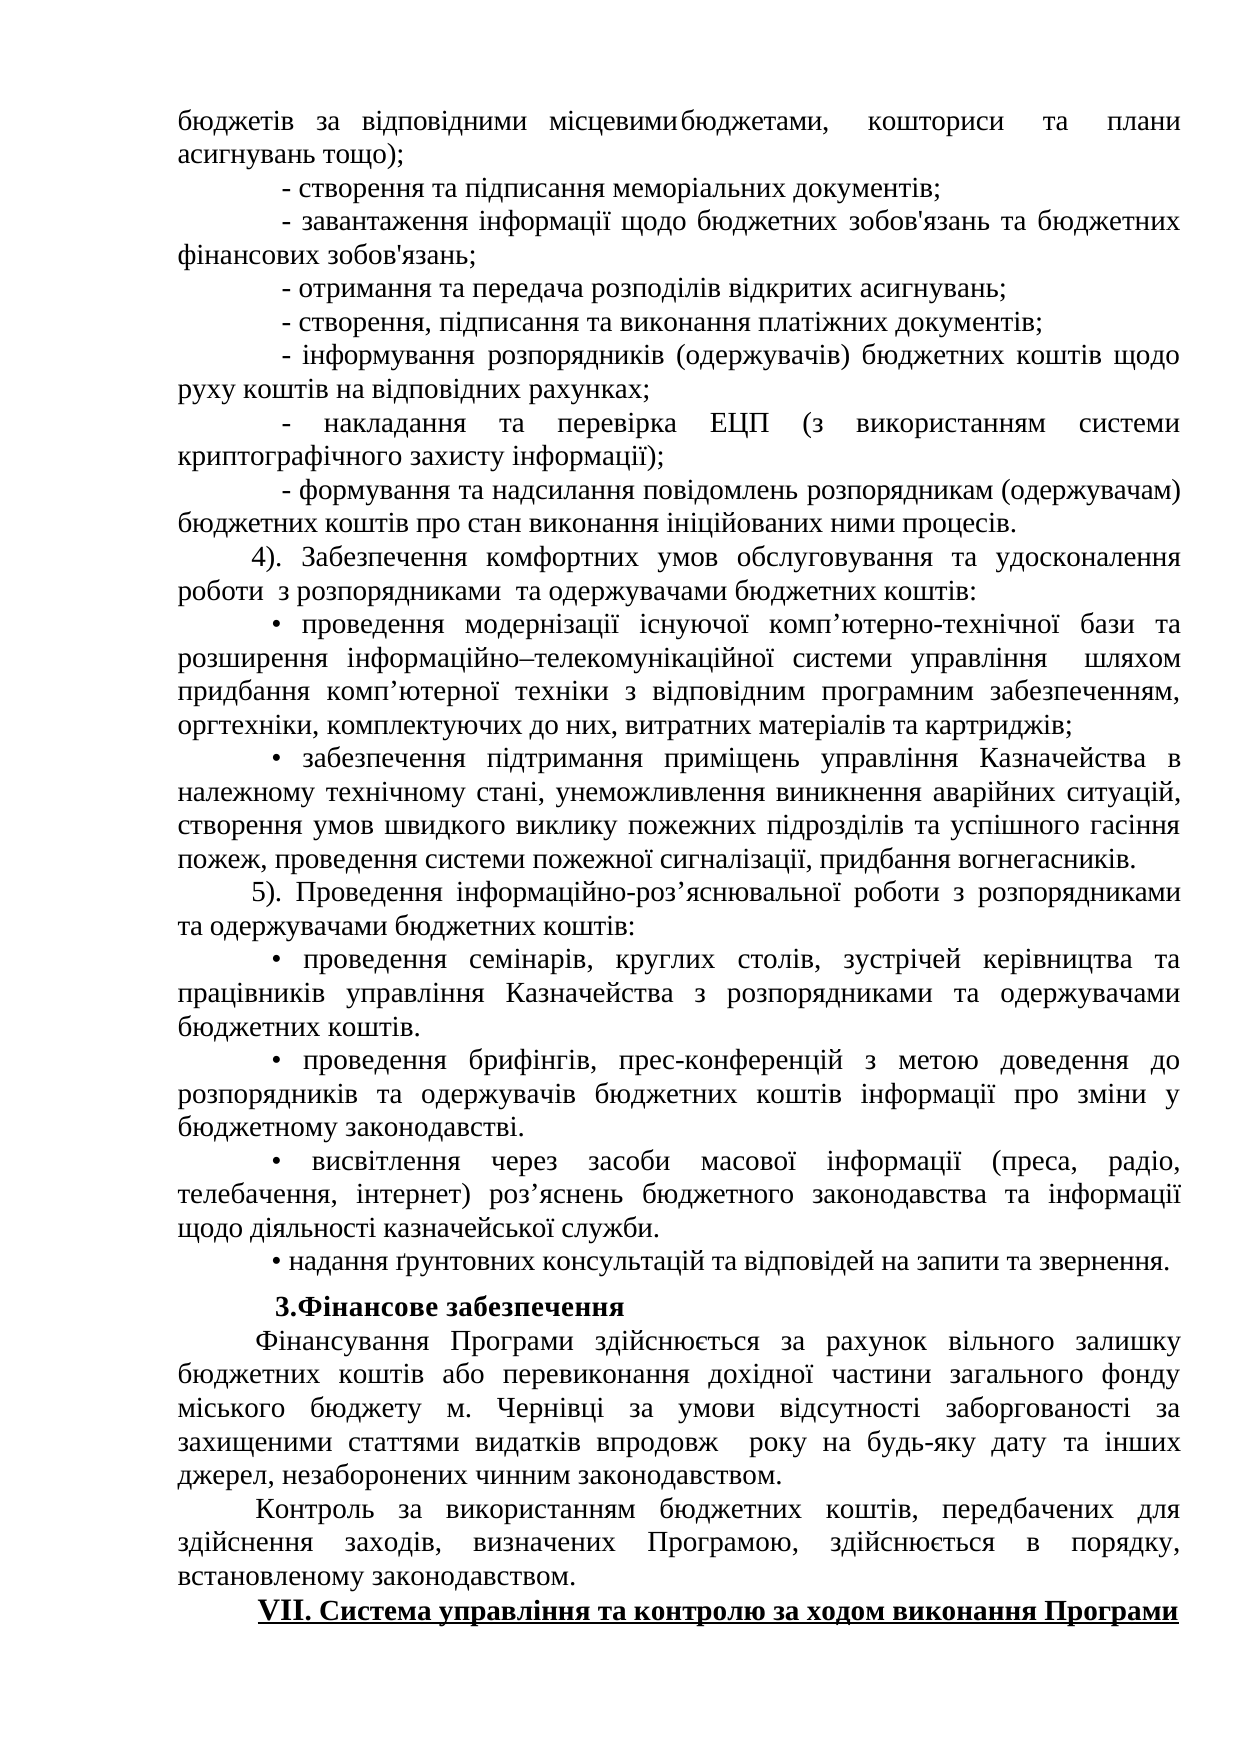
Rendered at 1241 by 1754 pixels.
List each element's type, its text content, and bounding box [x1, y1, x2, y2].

text • проведення семінарів, круглих столів, зустрічей керівництва та працівників управління Казначейства з розпорядниками та одержувачами бюджетних коштів. [177, 942, 1181, 1042]
text 5). Проведення інформаційно-роз’яснювальної роботи з розпорядниками та одержувачами бюджетних коштів: [177, 874, 1181, 942]
text • проведення брифінгів, прес-конференцій з метою доведення до розпорядників та одержувачів бюджетних коштів інформації про зміни у бюджетному законодавстві. [177, 1042, 1181, 1143]
text 4). Забезпечення комфортних умов обслуговування та удосконалення роботи з розпорядниками та одержувачами бюджетних коштів: [177, 539, 1181, 606]
text - отримання та передача розподілів відкритих асигнувань; [177, 270, 1181, 304]
text • забезпечення підтримання приміщень управління Казначейства в належному технічному стані, унеможливлення виникнення аварійних ситуацій, створення умов швидкого виклику пожежних підрозділів та успішного гасіння пожеж, проведення системи пожежної сигналізації, придбання вогнегасників. [177, 740, 1181, 874]
text • проведення модернізації існуючої комп’ютерно-технічної бази та розширення інформаційно–телекомунікаційної системи управління шляхом придбання комп’ютерної техніки з відповідним програмним забезпеченням, оргтехніки, комплектуючих до них, витратних матеріалів та картриджів; [177, 606, 1181, 740]
text VII. Система управління та контролю за ходом виконання Програми [177, 1591, 1181, 1627]
text - створення та підписання меморіальних документів; [177, 170, 1181, 203]
text - формування та надсилання повідомлень розпорядникам (одержувачам) бюджетних коштів про стан виконання ініційованих ними процесів. [177, 472, 1181, 539]
text • надання ґрунтовних консультацій та відповідей на запити та звернення. [177, 1243, 1181, 1277]
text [177, 103, 1181, 170]
text - завантаження інформації щодо бюджетних зобов'язань та бюджетних фінансових зобов'язань; [177, 203, 1181, 270]
text - інформування розпорядників (одержувачів) бюджетних коштів щодо руху коштів на відповідних рахунках; [177, 337, 1181, 404]
text Контроль за використанням бюджетних коштів, передбачених для здійснення заходів, визначених Програмою, здійснюється в порядку, встановленому законодавством. [177, 1491, 1181, 1591]
text - накладання та перевірка ЕЦП (з використанням системи криптографічного захисту інформації); [177, 405, 1181, 472]
text - створення, підписання та виконання платіжних документів; [177, 304, 1181, 337]
text • висвітлення через засоби масової інформації (преса, радіо, телебачення, інтернет) роз’яснень бюджетного законодавства та інформації щодо діяльності казначейської служби. [177, 1143, 1181, 1243]
text 3.Фінансове забезпечення [177, 1289, 1181, 1323]
text Фінансування Програми здійснюється за рахунок вільного залишку бюджетних коштів або перевиконання дохідної частини загального фонду міського бюджету м. Чернівці за умови відсутності заборгованості за захищеними статтями видатків впродовж року на будь-яку дату та інших джерел, незаборонених чинним законодавством. [177, 1323, 1181, 1491]
